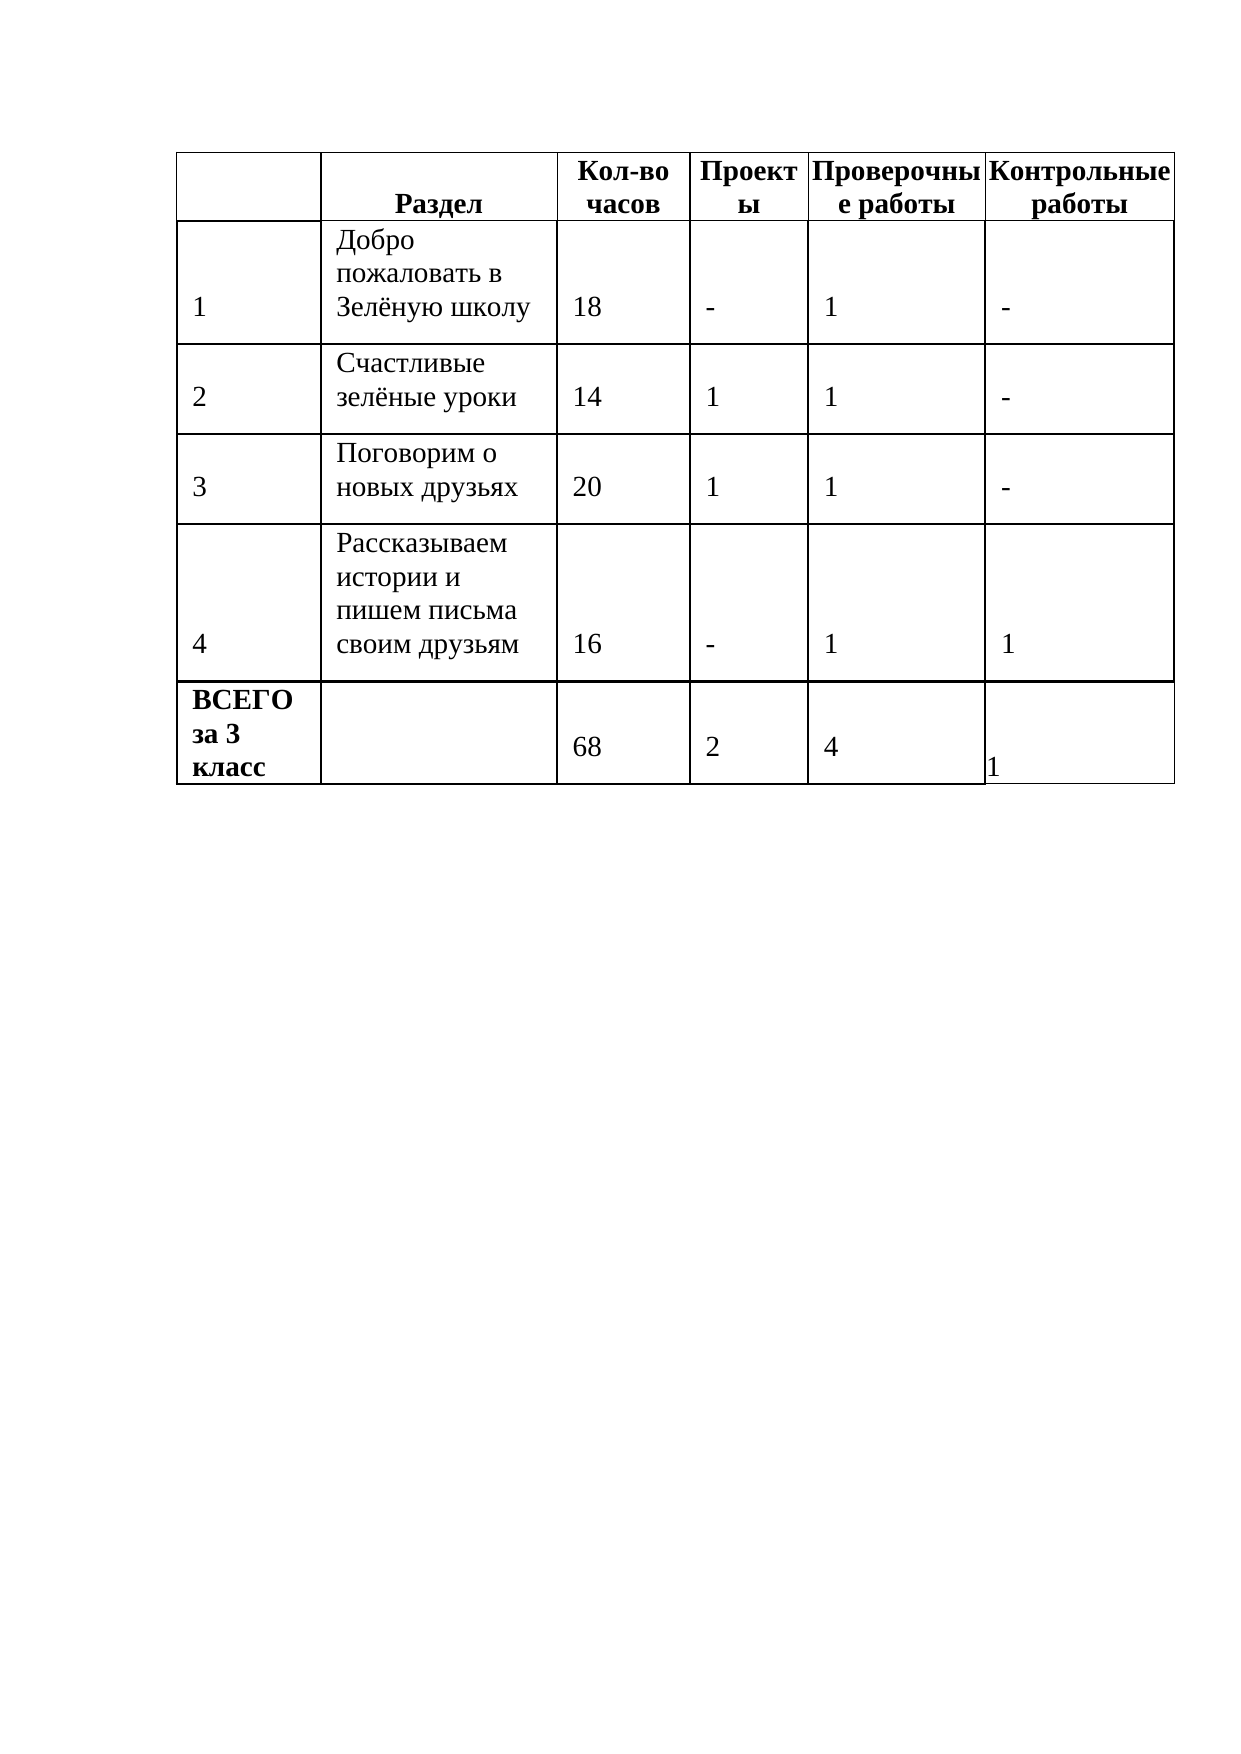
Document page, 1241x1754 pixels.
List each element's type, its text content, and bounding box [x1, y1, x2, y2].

table_cell 18 [558, 221, 689, 343]
table_cell 4 [809, 683, 984, 783]
table_header [177, 153, 320, 220]
table_cell 1 [986, 525, 1173, 680]
table_header Контрольные работы [986, 153, 1174, 220]
table_cell 14 [558, 345, 689, 433]
table_cell 68 [558, 683, 689, 783]
table_cell Счастливые зелёные уроки [322, 345, 556, 433]
table_cell 1 [809, 435, 984, 523]
table_cell - [986, 221, 1173, 343]
table_header Раздел [322, 153, 557, 220]
table_cell Рассказываем истории и пишем письма своим друзьям [322, 525, 556, 680]
table_cell Поговорим о новых друзьях [322, 435, 556, 523]
table_cell 1 [809, 525, 984, 680]
table_cell 1 [809, 345, 984, 433]
table_header Проверочные работы [809, 153, 985, 220]
table_cell 1 [691, 435, 807, 523]
table_cell - [691, 525, 807, 680]
table_cell - [986, 435, 1173, 523]
table_cell 1 [178, 222, 320, 343]
table_cell 16 [558, 525, 689, 680]
table_cell 2 [691, 683, 807, 783]
table_cell 1 [809, 221, 984, 343]
table_cell Добро пожаловать в Зелёную школу [322, 221, 556, 343]
table_cell 1 [691, 345, 807, 433]
table_cell 2 [178, 345, 320, 433]
table_cell 3 [178, 435, 320, 523]
table_cell 1 [986, 683, 1174, 783]
table_cell [322, 683, 556, 783]
table_cell 4 [178, 525, 320, 680]
table_cell - [691, 221, 807, 343]
table_header Проекты [691, 153, 808, 220]
table_cell ВСЕГО за 3 класс [178, 683, 320, 783]
table_cell - [986, 345, 1173, 433]
table_cell 20 [558, 435, 689, 523]
table_header Кол-во часов [558, 153, 689, 220]
